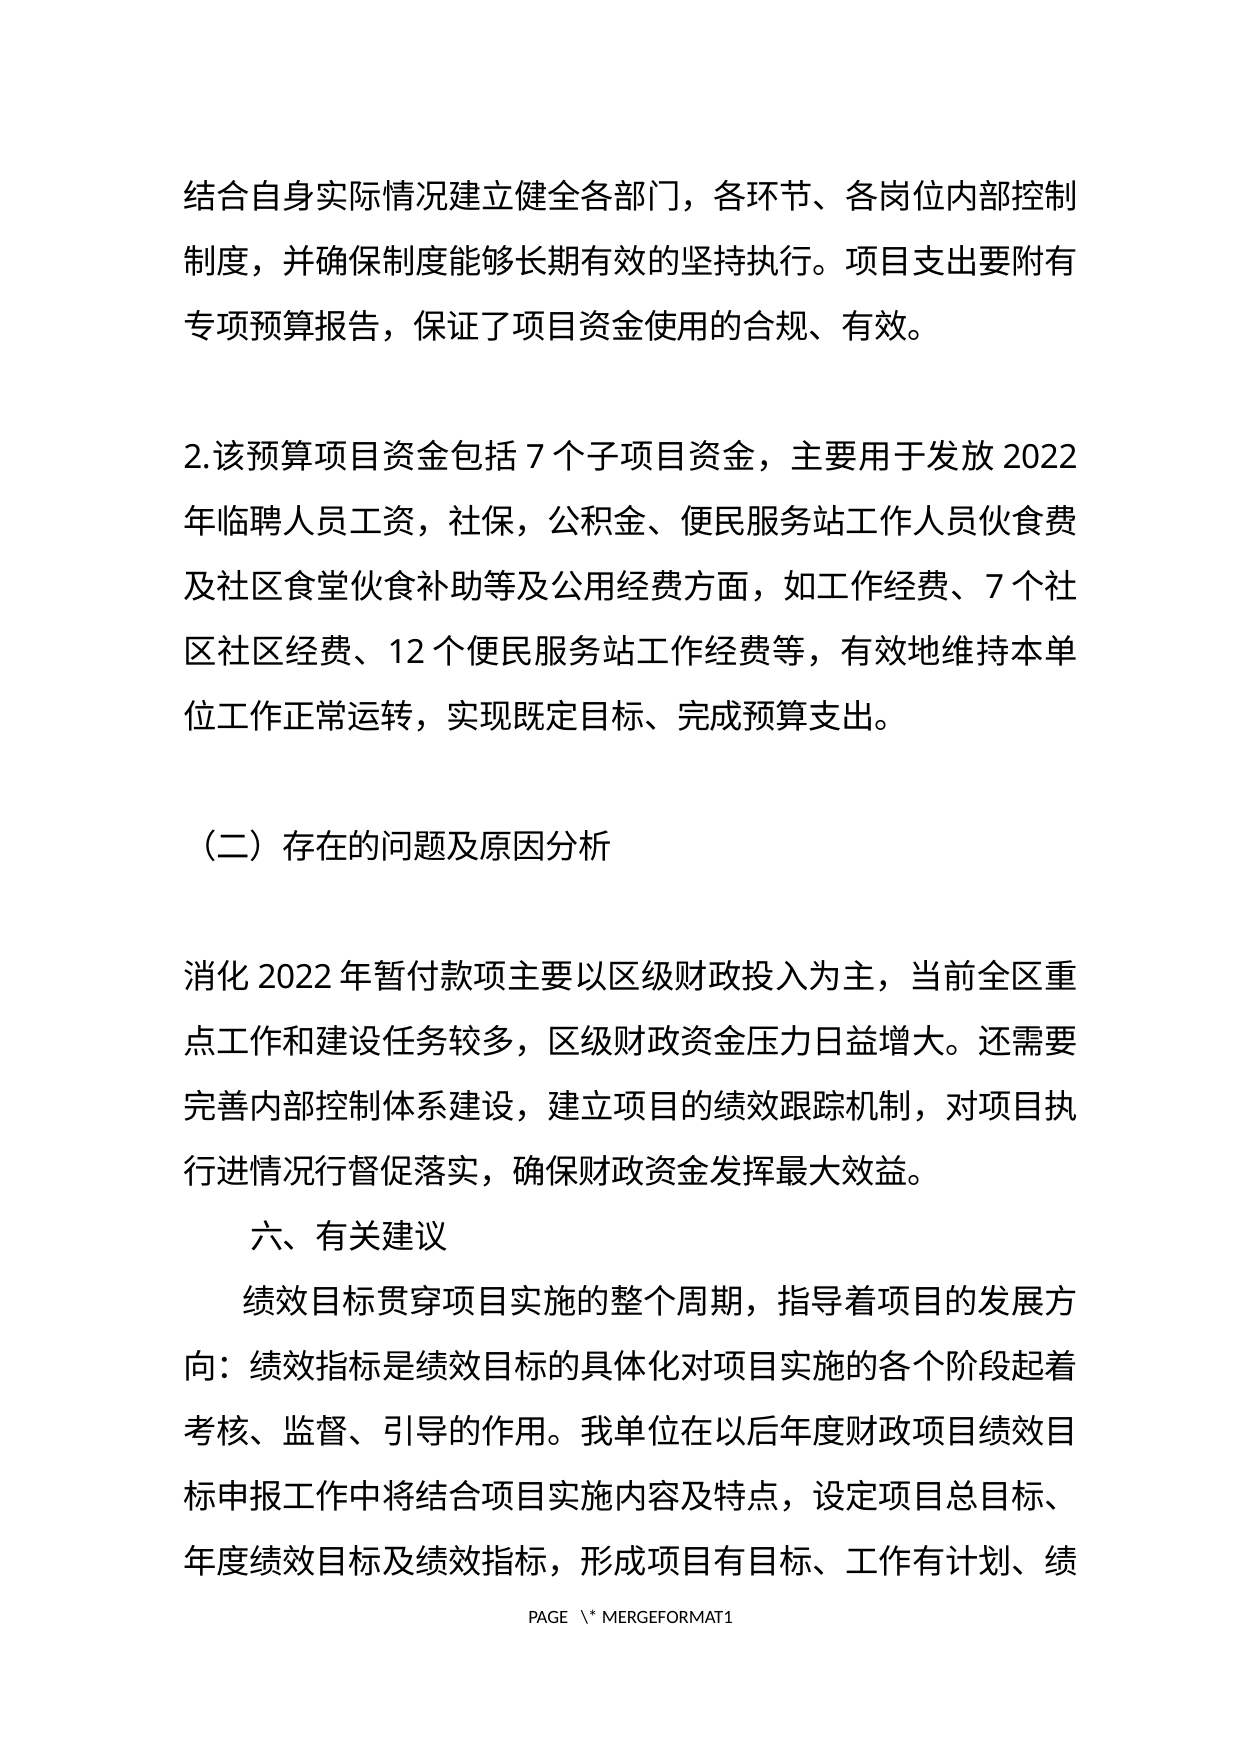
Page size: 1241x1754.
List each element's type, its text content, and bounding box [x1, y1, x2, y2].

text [183, 1267, 1078, 1592]
text 六、有关建议 [183, 1202, 1078, 1267]
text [183, 162, 1078, 1202]
